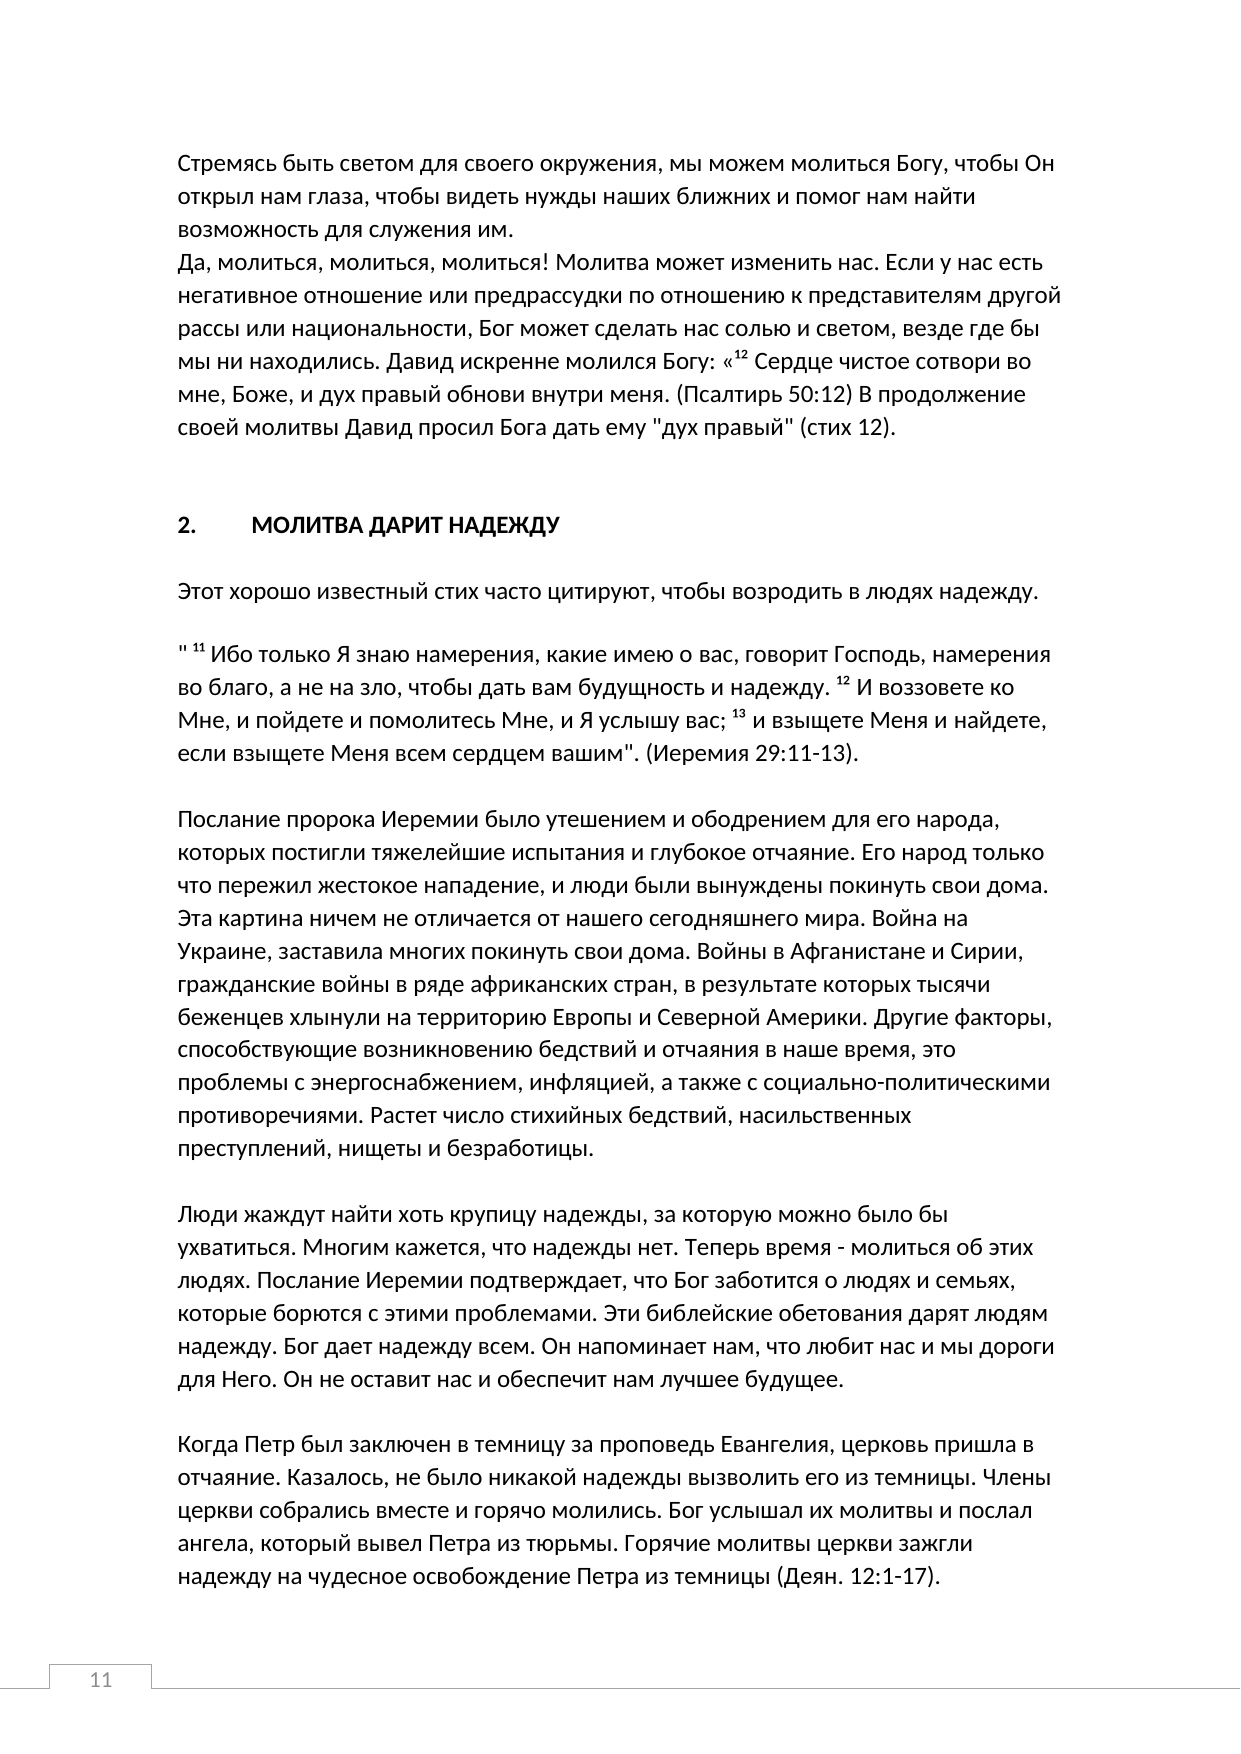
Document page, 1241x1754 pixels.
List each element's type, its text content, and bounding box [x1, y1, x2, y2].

text Когда Петр был заключен в темницу за проповедь Евангелия, церковь пришла в отчаяние. Казалось, не было никакой надежды вызволить его из темницы. Члены церкви собрались вместе и горячо молились. Бог услышал их молитвы и послал ангела, который вывел Петра из тюрьмы. Горячие молитвы церкви зажгли надежду на чудесное освобождение Петра из темницы (Деян. 12:1-17). [177, 1429, 1063, 1591]
text 2. МОЛИТВА ДАРИТ НАДЕЖДУ [177, 510, 1063, 540]
text " ¹¹ Ибо только Я знаю намерения, какие имею о вас, говорит Господь, намерения во благо, а не на зло, чтобы дать вам будущность и надежду. ¹² И воззовете ко Мне, и пойдете и помолитесь Мне, и Я услышу вас; ¹³ и взыщете Меня и найдете, если взыщете Меня всем сердцем вашим". (Иеремия 29:11-13). [177, 639, 1063, 768]
text Послание пророка Иеремии было утешением и ободрением для его народа, которых постигли тяжелейшие испытания и глубокое отчаяние. Его народ только что пережил жестокое нападение, и люди были вынуждены покинуть свои дома. Эта картина ничем не отличается от нашего сегодняшнего мира. Война на Украине, заставила многих покинуть свои дома. Войны в Афганистане и Сирии, гражданские войны в ряде африканских стран, в результате которых тысячи беженцев хлынули на территорию Европы и Северной Америки. Другие факторы, способствующие возникновению бедствий и отчаяния в наше время, это проблемы с энергоснабжением, инфляцией, а также с социально-политическими противоречиями. Растет число стихийных бедствий, насильственных преступлений, нищеты и безработицы. [177, 803, 1063, 1163]
text Да, молиться, молиться, молиться! Молитва может изменить нас. Если у нас есть негативное отношение или предрассудки по отношению к представителям другой рассы или национальности, Бог может сделать нас солью и светом, везде где бы мы ни находились. Давид искренне молился Богу: «¹² Сердце чистое сотвори во мне, Боже, и дух правый обнови внутри меня. (Псалтирь 50:12) В продолжение своей молитвы Давид просил Бога дать ему "дух правый" (стих 12). [177, 246, 1063, 441]
text Стремясь быть светом для своего окружения, мы можем молиться Богу, чтобы Он открыл нам глаза, чтобы видеть нужды наших ближних и помог нам найти возможность для служения им. [177, 148, 1063, 244]
text Этот хорошо известный стих часто цитируют, чтобы возродить в людях надежду. [177, 576, 1063, 606]
text Люди жаждут найти хоть крупицу надежды, за которую можно было бы ухватиться. Многим кажется, что надежды нет. Теперь время - молиться об этих людях. Послание Иеремии подтверждает, что Бог заботится о людях и семьях, которые борются с этими проблемами. Эти библейские обетования дарят людям надежду. Бог дает надежду всем. Он напоминает нам, что любит нас и мы дороги для Него. Он не оставит нас и обеспечит нам лучшее будущее. [177, 1198, 1063, 1393]
